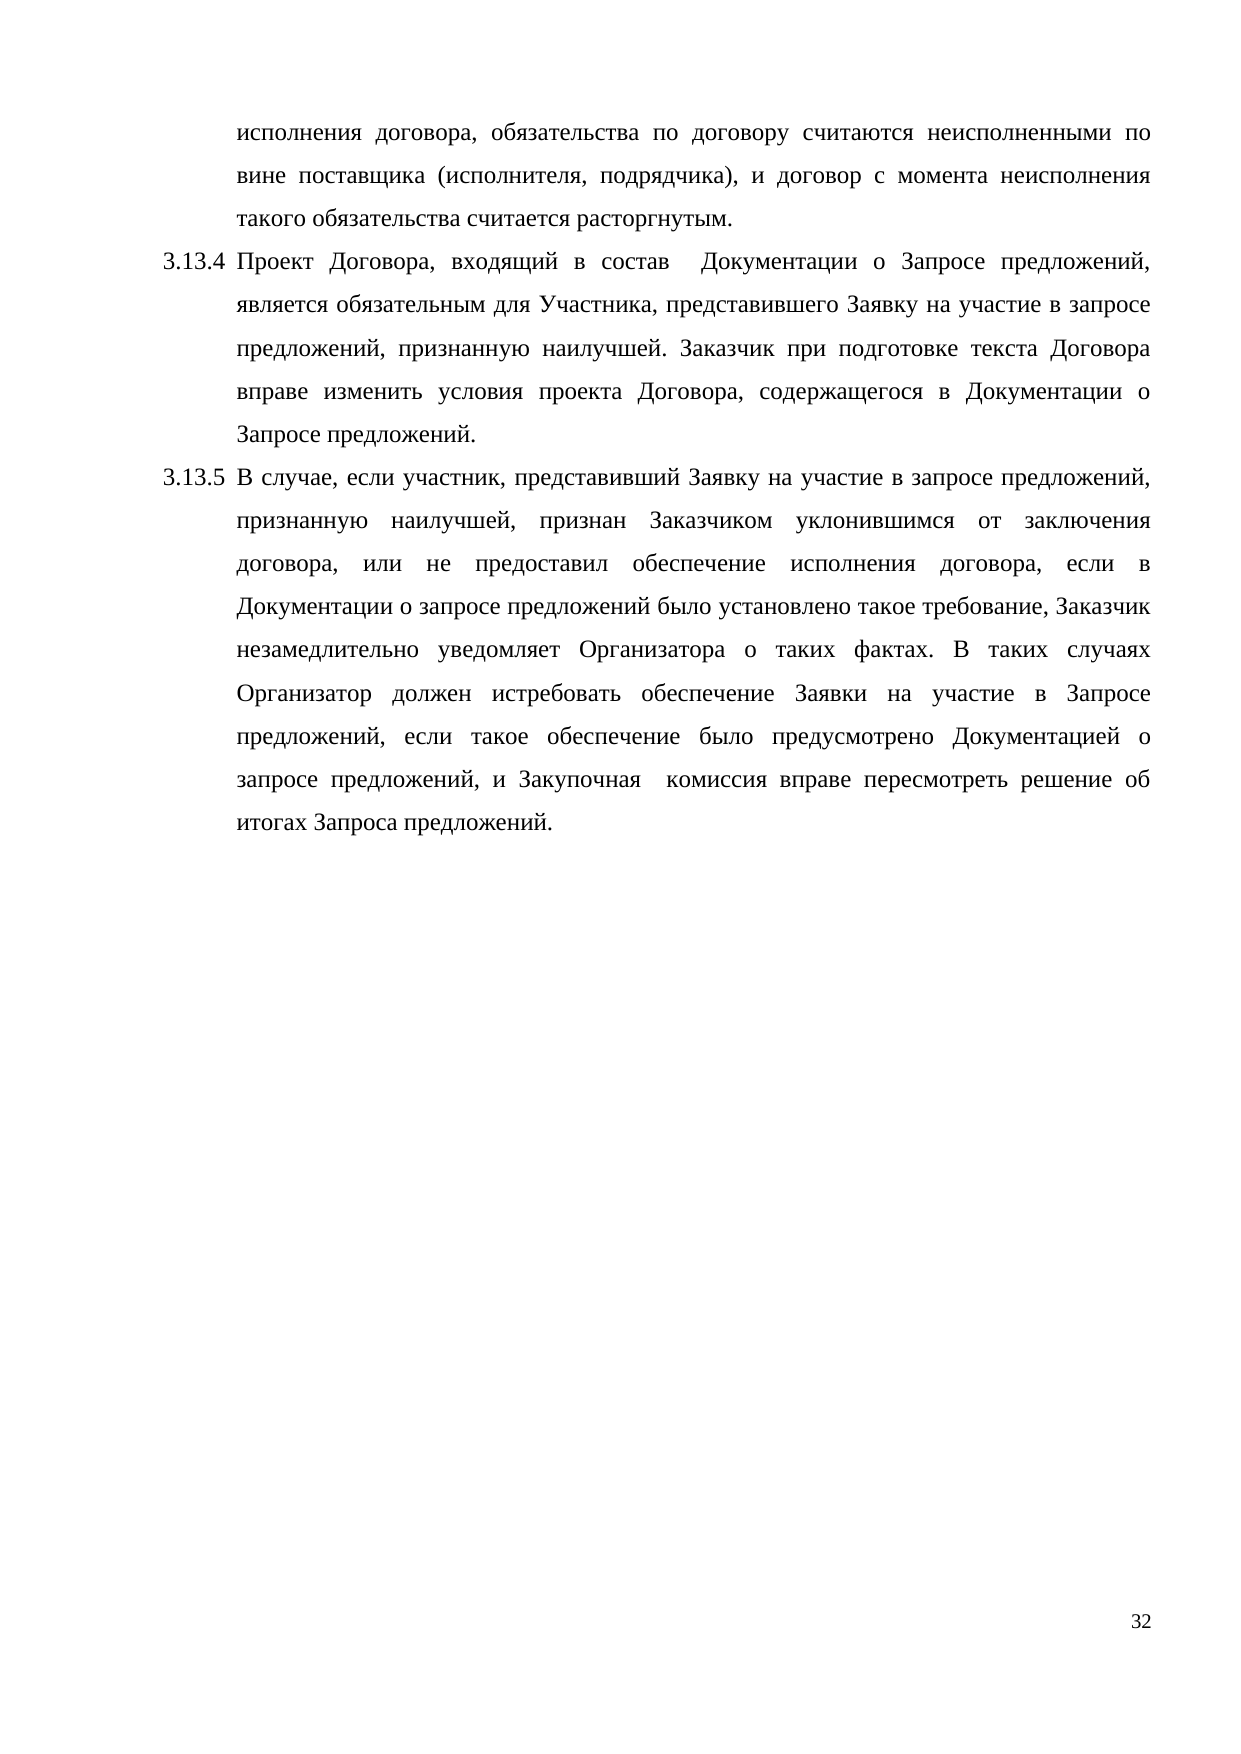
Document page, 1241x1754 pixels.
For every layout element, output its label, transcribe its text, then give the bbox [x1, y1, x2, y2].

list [163, 117, 1152, 232]
list В случае, если участник, представивший Заявку на участие в запросе предложений, признанную наилучшей, признан Заказчиком уклонившимся от заключения договора, или не предоставил обеспечение исполнения договора, если в Документации о запросе предложений было установлено такое требование, Заказчик незамедлительно уведомляет Организатора о таких фактах. В таких случаях Организатор должен истребовать обеспечение Заявки на участие в Запросе предложений, если такое обеспечение было предусмотрено Документацией о запросе предложений, и Закупочная комиссия вправе пересмотреть решение об итогах Запроса предложений. [163, 462, 1152, 836]
list Проект Договора, входящий в состав Документации о Запросе предложений, является обязательным для Участника, представившего Заявку на участие в запросе предложений, признанную наилучшей. Заказчик при подготовке текста Договора вправе изменить условия проекта Договора, содержащегося в Документации о Запросе предложений. [163, 246, 1152, 448]
